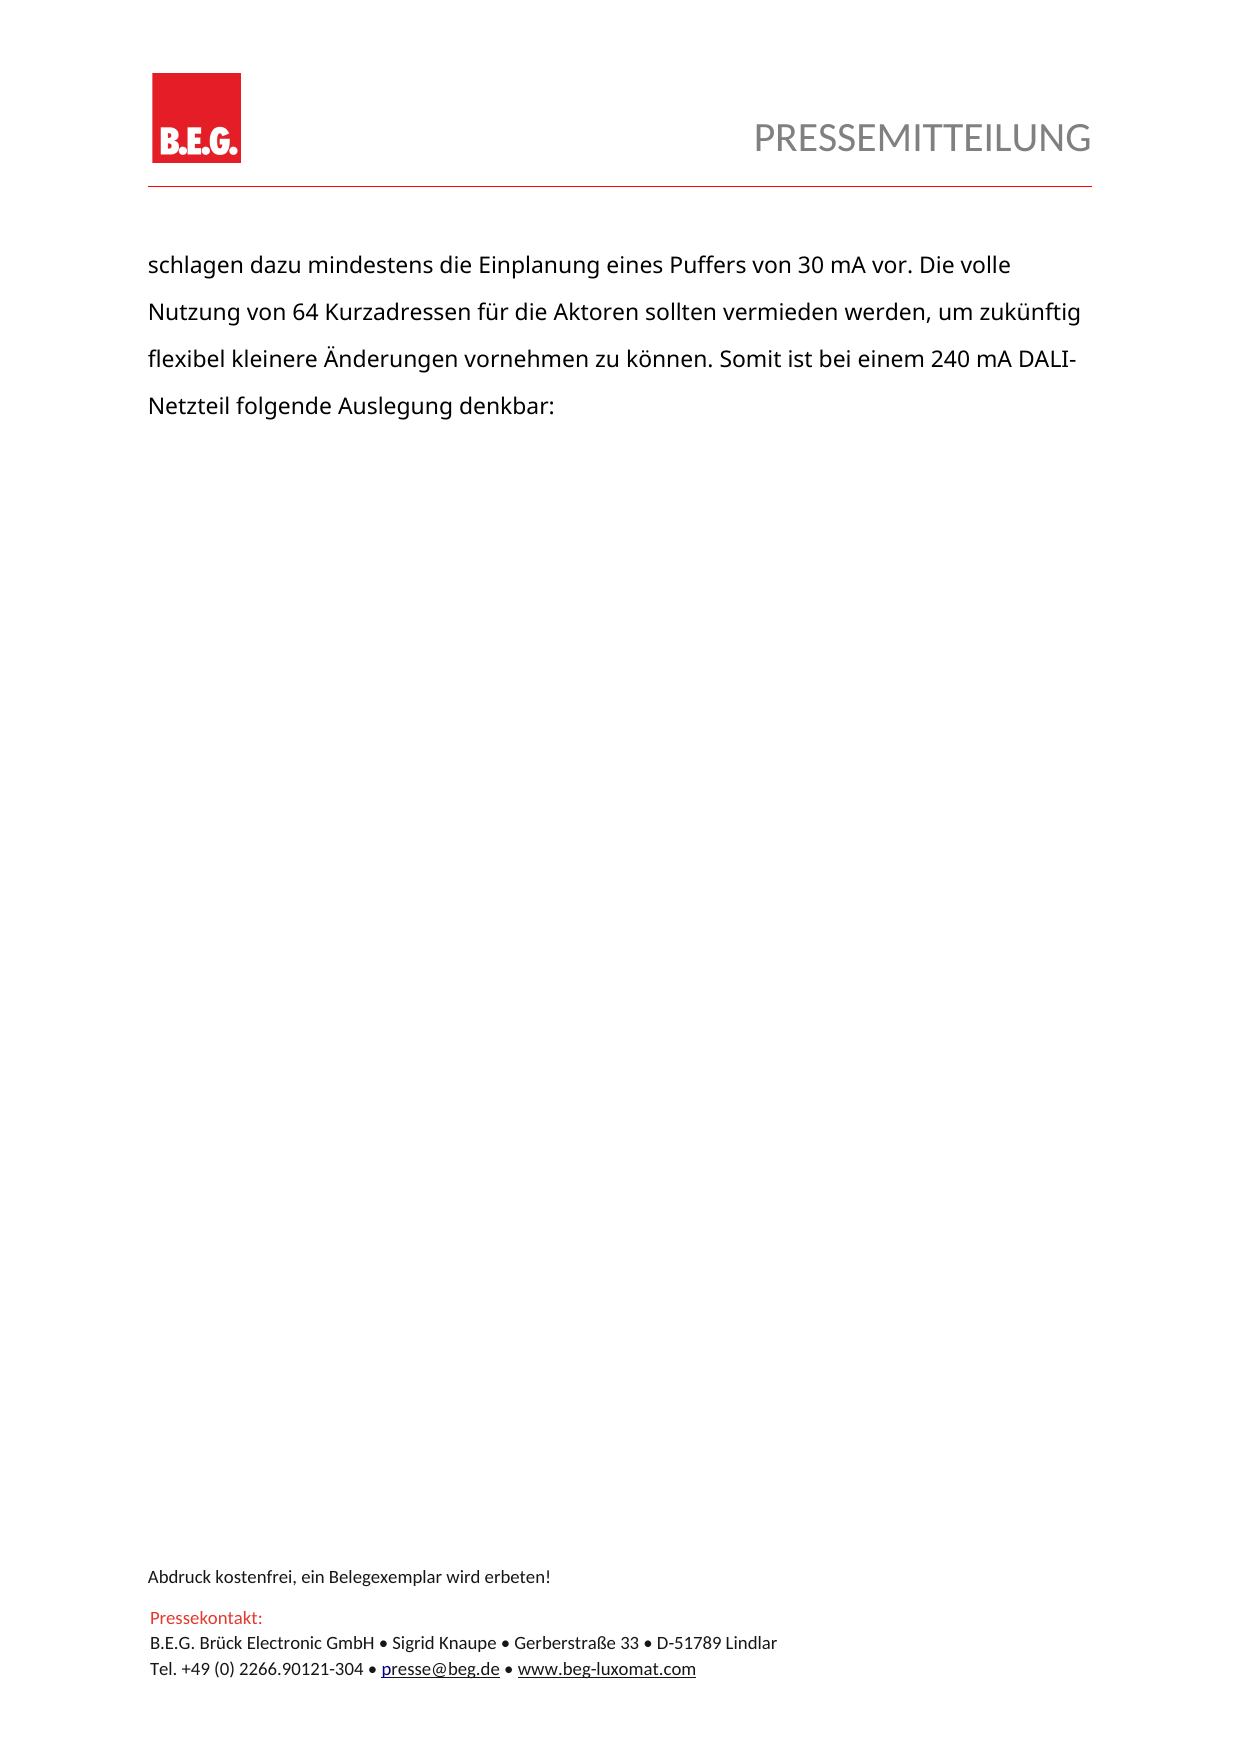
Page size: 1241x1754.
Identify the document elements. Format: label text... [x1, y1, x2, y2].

picture [152, 73, 241, 163]
